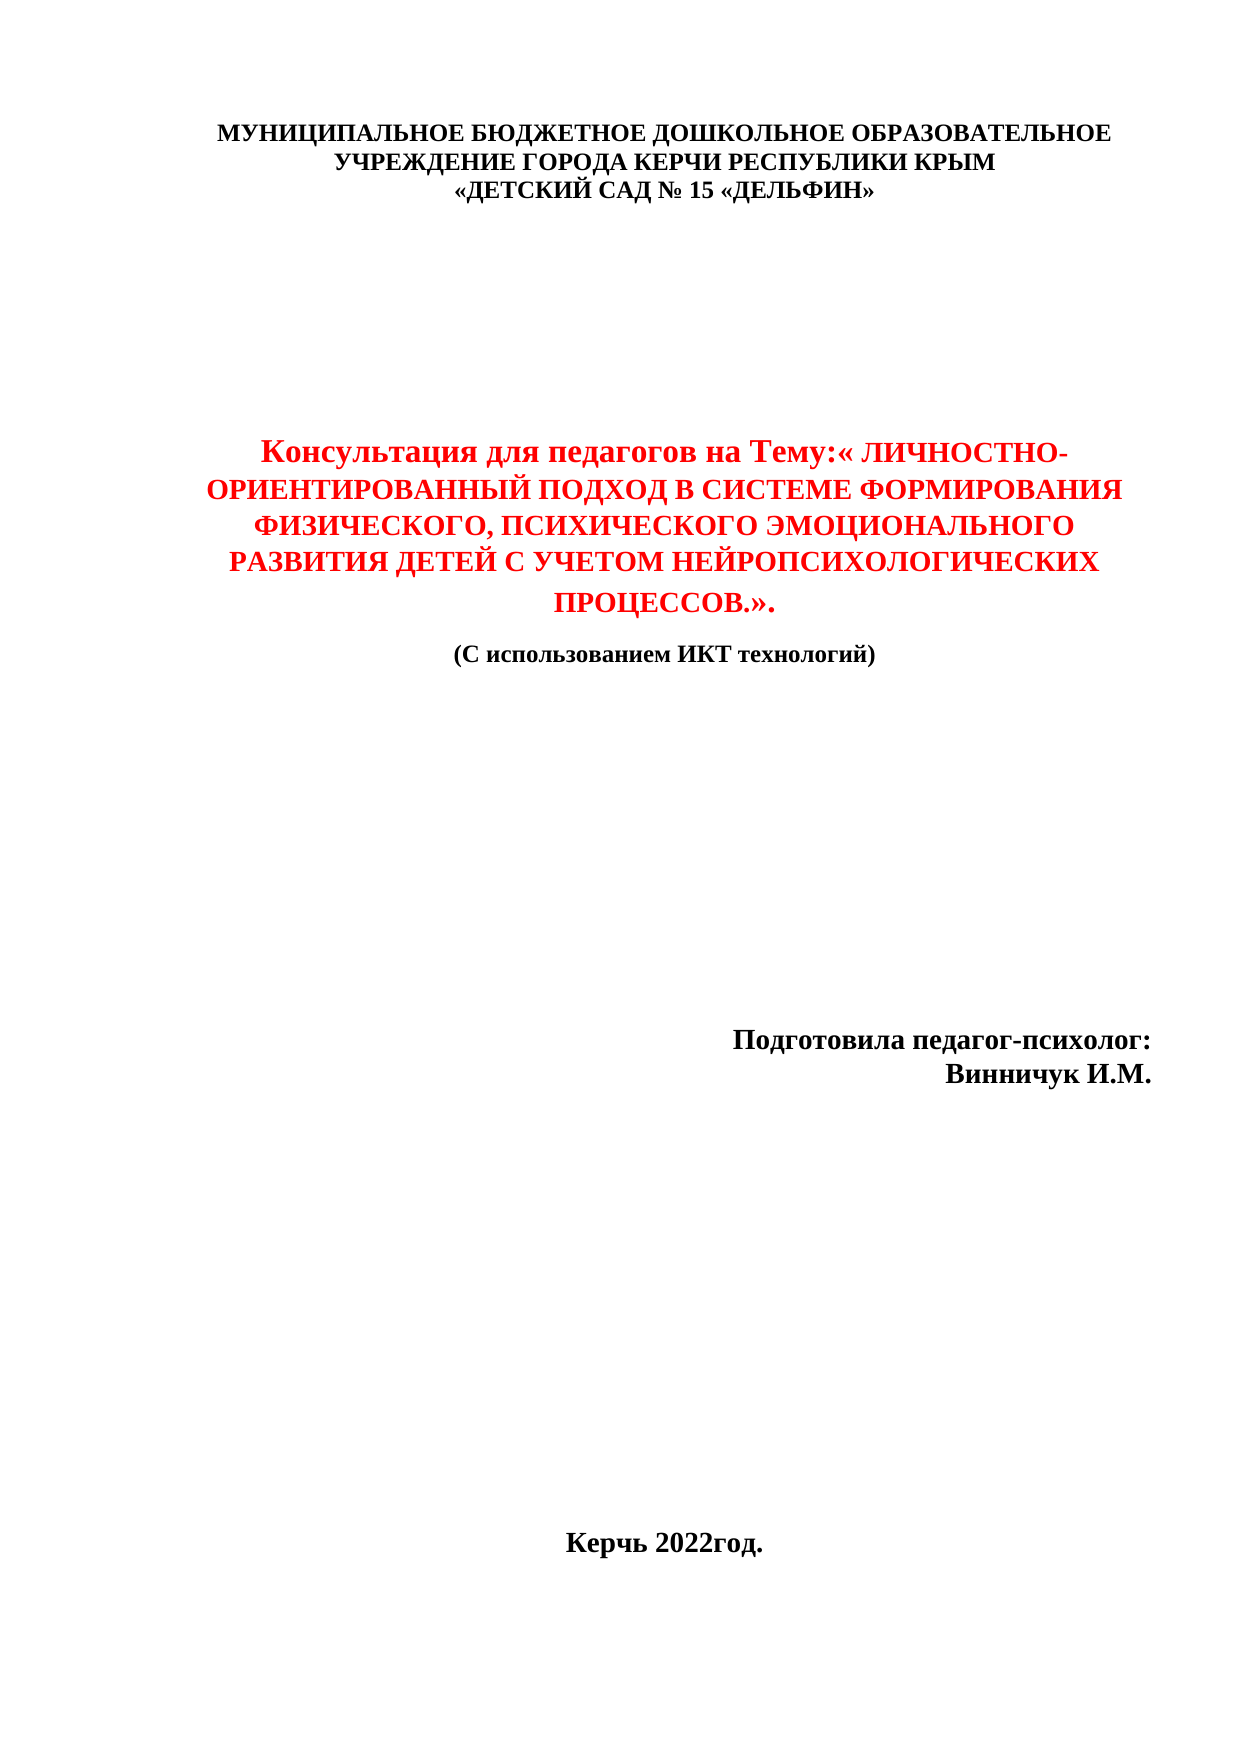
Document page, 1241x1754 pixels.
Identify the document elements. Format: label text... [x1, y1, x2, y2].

text МУНИЦИПАЛЬНОЕ БЮДЖЕТНОЕ ДОШКОЛЬНОЕ ОБРАЗОВАТЕЛЬНОЕ УЧРЕЖДЕНИЕ ГОРОДА КЕРЧИ РЕСПУБЛИКИ КРЫМ [177, 118, 1152, 176]
text «ДЕТСКИЙ САД № 15 «ДЕЛЬФИН» [177, 176, 1152, 204]
text Винничук И.М. [177, 1056, 1152, 1089]
text Керчь 2022год. [177, 1525, 1152, 1559]
text Консультация для педагогов на Тему:« ЛИЧНОСТНО-ОРИЕНТИРОВАННЫЙ ПОДХОД В СИСТЕМЕ ФОРМИРОВАНИЯ ФИЗИЧЕСКОГО, ПСИХИЧЕСКОГО ЭМОЦИОНАЛЬНОГО РАЗВИТИЯ ДЕТЕЙ С УЧЕТОМ НЕЙРОПСИХОЛОГИЧЕСКИХ ПРОЦЕССОВ.». [177, 431, 1152, 619]
text Подготовила педагог-психолог: [177, 1022, 1152, 1056]
text (С использованием ИКТ технологий) [177, 639, 1152, 668]
